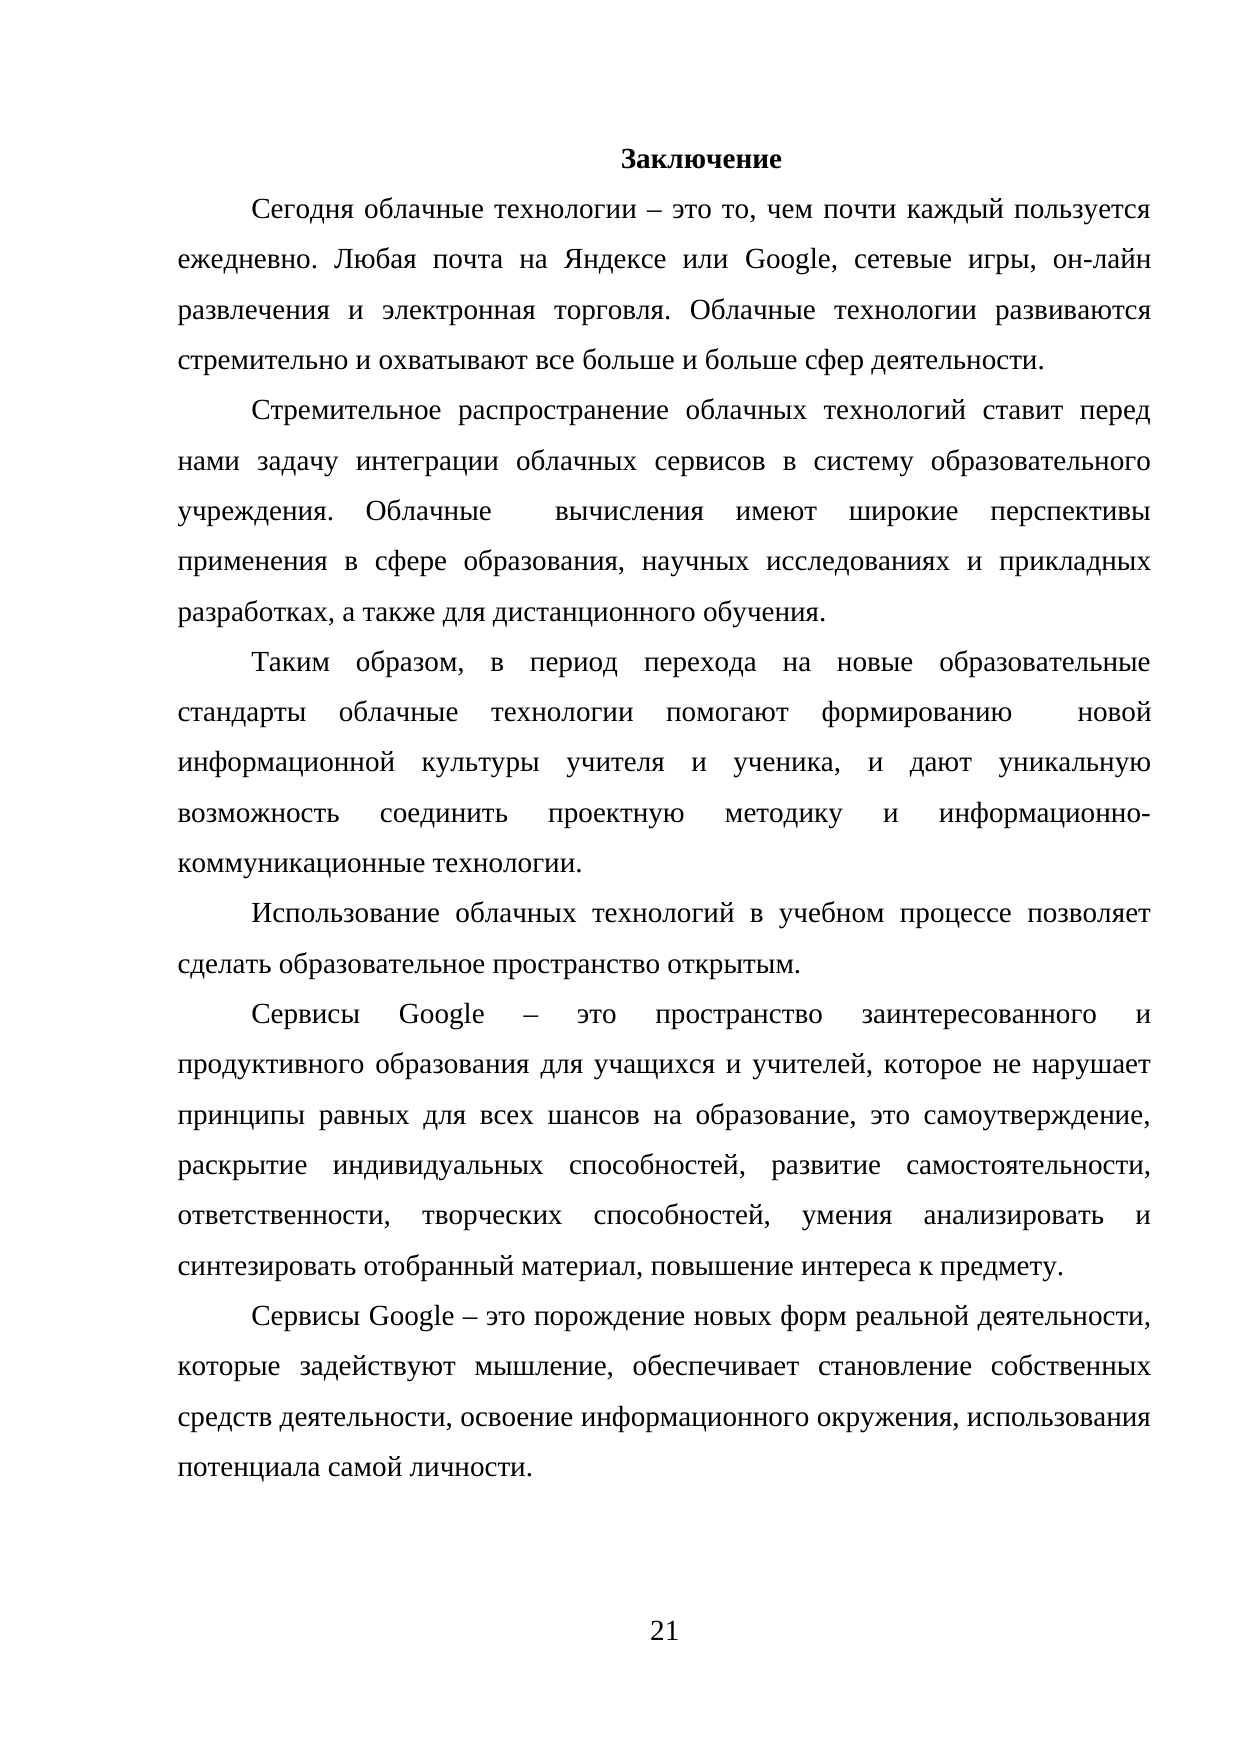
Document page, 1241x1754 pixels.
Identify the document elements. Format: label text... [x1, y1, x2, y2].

text Сервисы Google – это порождение новых форм реальной деятельности, которые задействуют мышление, обеспечивает становление собственных средств деятельности, освоение информационного окружения, использования потенциала самой личности. [177, 1298, 1152, 1482]
text Заключение [177, 141, 1152, 174]
text Стремительное распространение облачных технологий ставит перед нами задачу интеграции облачных сервисов в систему образовательного учреждения. Облачные вычисления имеют широкие перспективы применения в сфере образования, научных исследованиях и прикладных разработках, а также для дистанционного обучения. [177, 392, 1152, 627]
text Использование облачных технологий в учебном процессе позволяет сделать образовательное пространство открытым. [177, 896, 1152, 979]
text Сегодня облачные технологии – это то, чем почти каждый пользуется ежедневно. Любая почта на Яндексе или Google, сетевые игры, он-лайн развлечения и электронная торговля. Облачные технологии развиваются стремительно и охватывают все больше и больше сфер деятельности. [177, 191, 1152, 376]
text Сервисы Google – это пространство заинтересованного и продуктивного образования для учащихся и учителей, которое не нарушает принципы равных для всех шансов на образование, это самоутверждение, раскрытие индивидуальных способностей, развитие самостоятельности, ответственности, творческих способностей, умения анализировать и синтезировать отобранный материал, повышение интереса к предмету. [177, 996, 1152, 1281]
text Таким образом, в период перехода на новые образовательные стандарты облачные технологии помогают формированию новой информационной культуры учителя и ученика, и дают уникальную возможность соединить проектную методику и информационно-коммуникационные технологии. [177, 644, 1152, 879]
